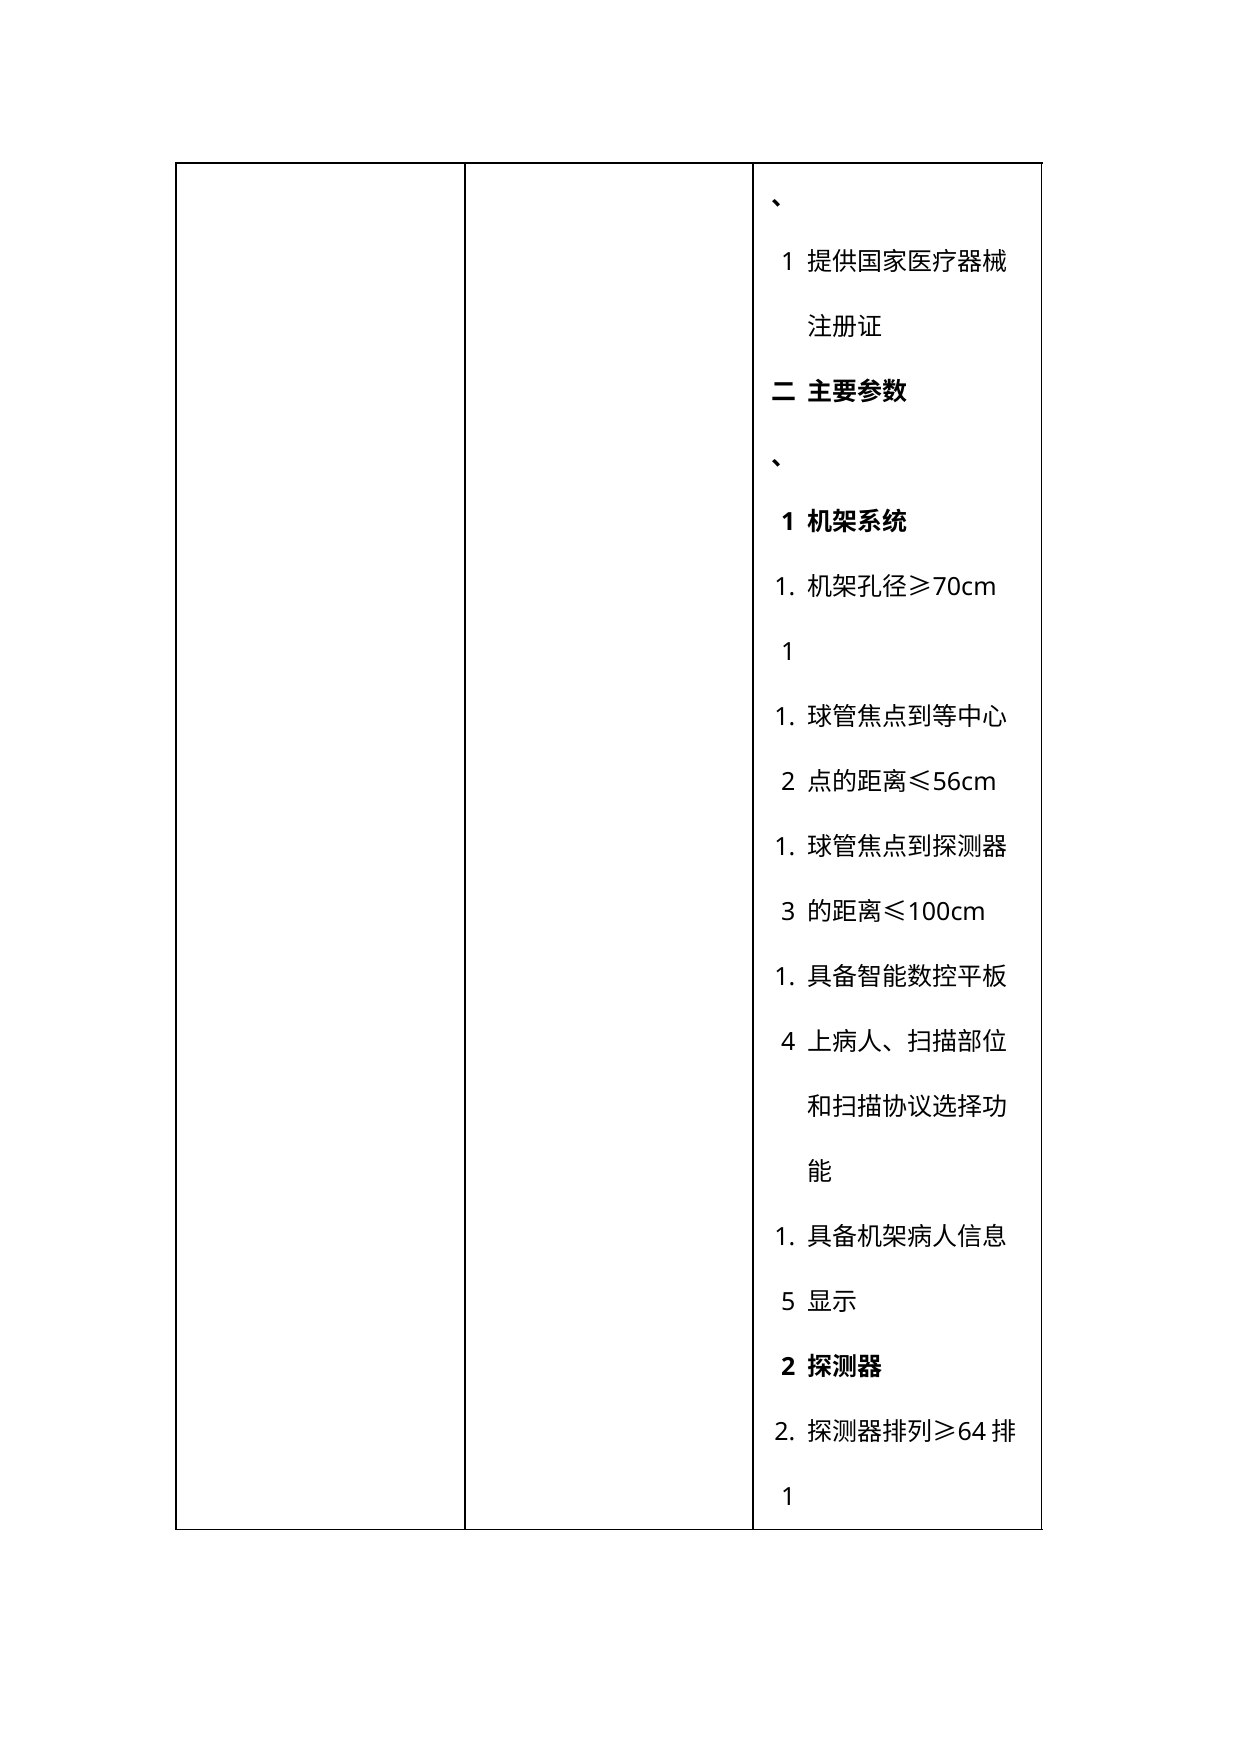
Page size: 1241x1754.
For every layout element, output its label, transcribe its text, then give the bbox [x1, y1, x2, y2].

table_cell 1 [177, 164, 464, 1528]
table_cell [754, 164, 1041, 1528]
table_cell [466, 164, 752, 1528]
